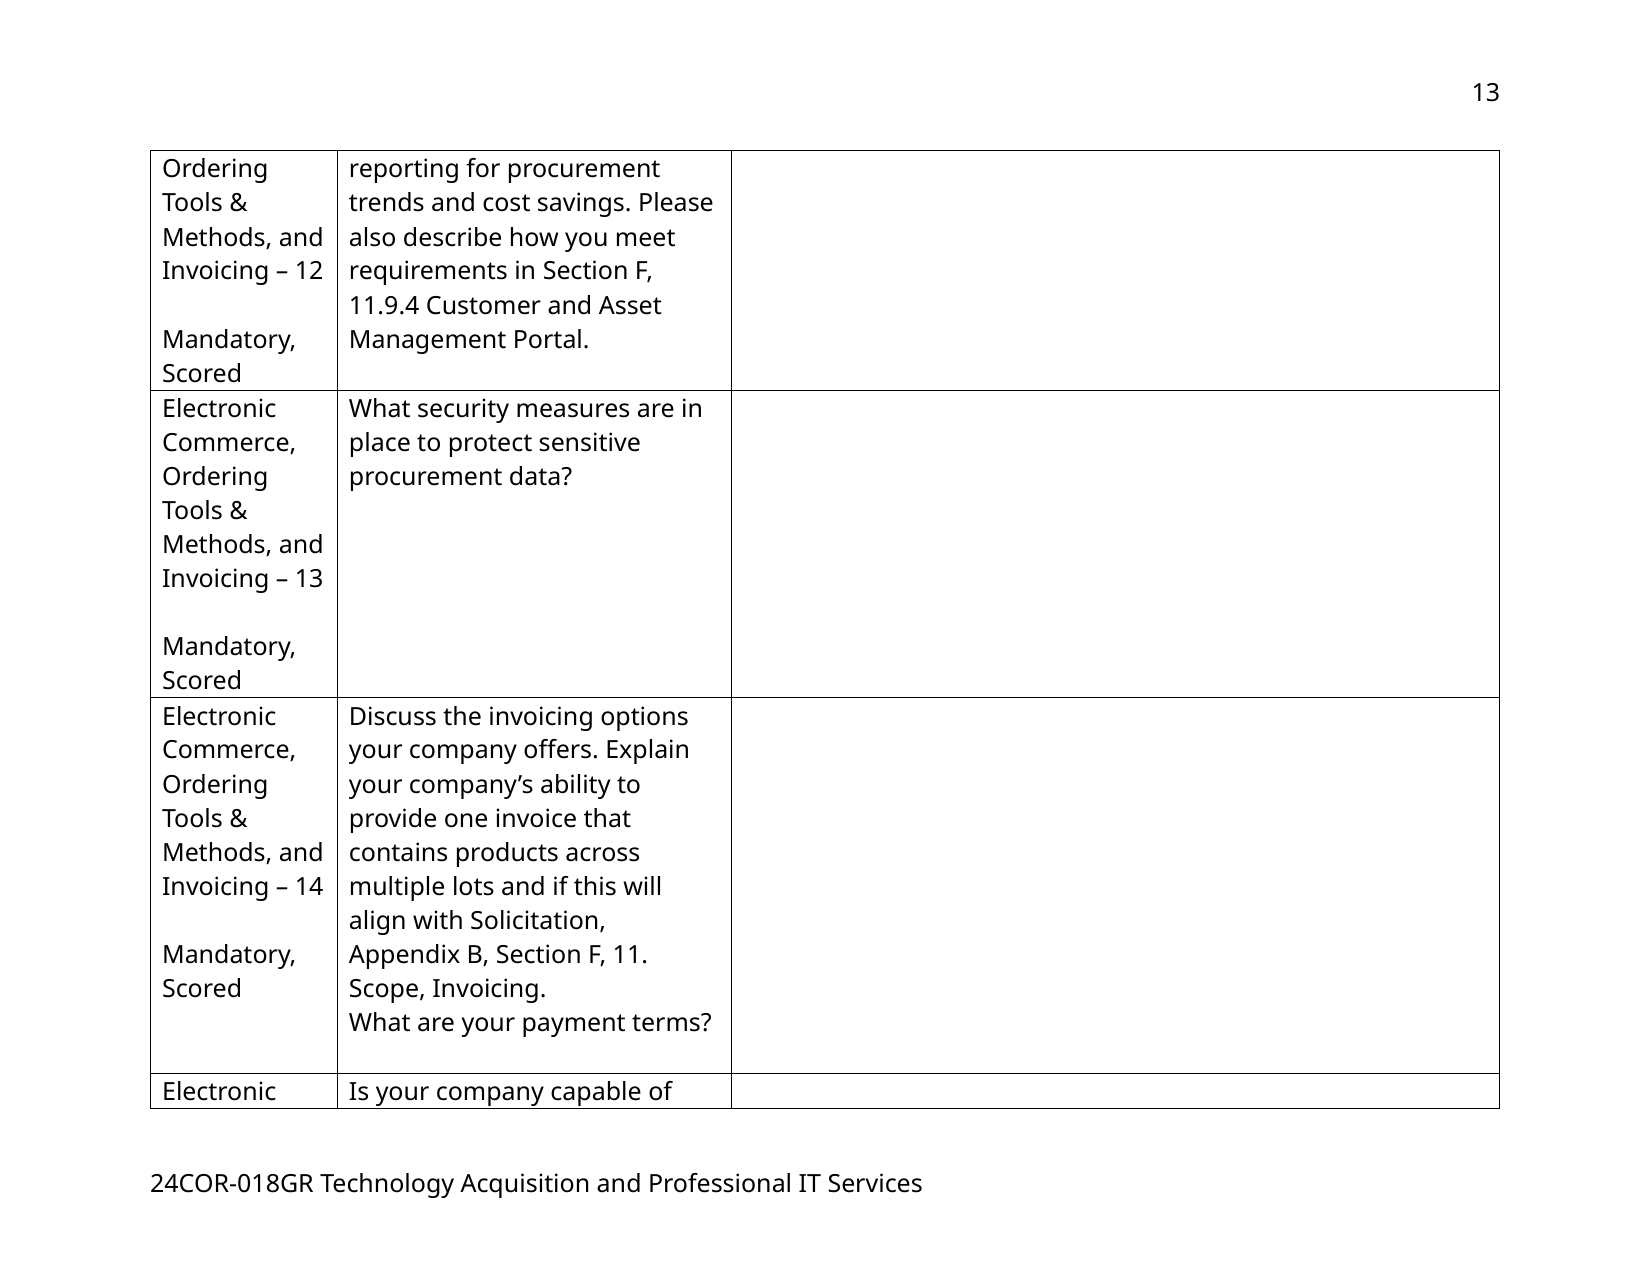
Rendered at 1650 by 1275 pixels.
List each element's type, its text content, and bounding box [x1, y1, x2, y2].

table_cell Discuss the invoicing options your company offers. Explain your company’s ability to provide one invoice that contains products across multiple lots and if this will align with Solicitation, Appendix B, Section F, 11. Scope, Invoicing. What are your payment terms? [338, 698, 731, 1073]
table_cell Electronic Commerce, Ordering Tools & Methods, and Invoicing – 13 Mandatory, Scored [151, 391, 337, 697]
table_cell Electronic Commerce, Ordering Tools & Methods, and Invoicing – 14 Mandatory, Scored [151, 698, 337, 1073]
table_cell [732, 151, 1499, 389]
table_cell [732, 391, 1499, 697]
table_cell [338, 1074, 731, 1108]
table_cell [732, 1074, 1499, 1108]
table_cell What security measures are in place to protect sensitive procurement data? [338, 391, 731, 697]
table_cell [338, 151, 731, 389]
table_cell [732, 698, 1499, 1073]
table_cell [151, 1074, 337, 1108]
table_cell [151, 151, 337, 389]
